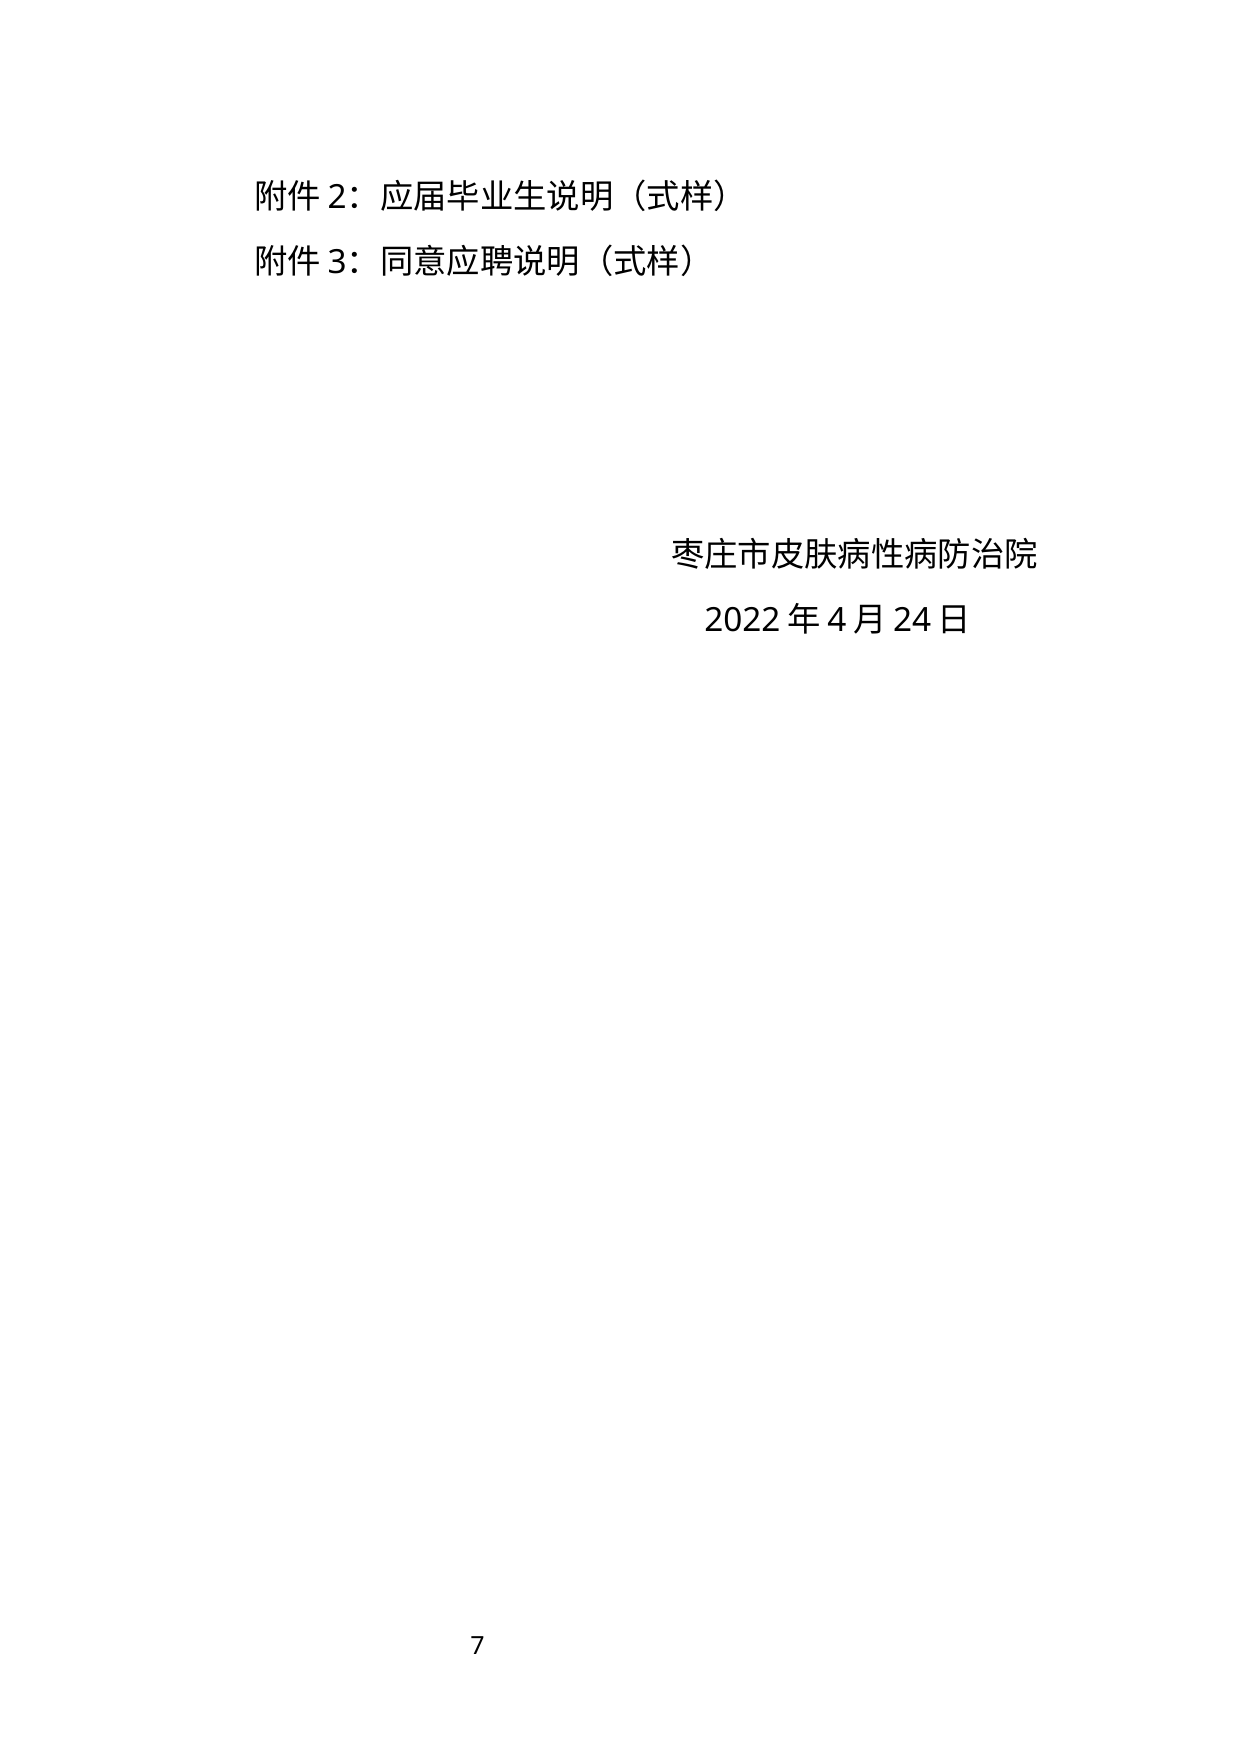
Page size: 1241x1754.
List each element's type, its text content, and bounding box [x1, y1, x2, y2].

text 2022年4月24日 [187, 584, 1053, 649]
text 附件3：同意应聘说明（式样） [254, 227, 1053, 292]
text 枣庄市皮肤病性病防治院 [187, 519, 1053, 584]
text 附件2：应届毕业生说明（式样） [254, 162, 1053, 227]
